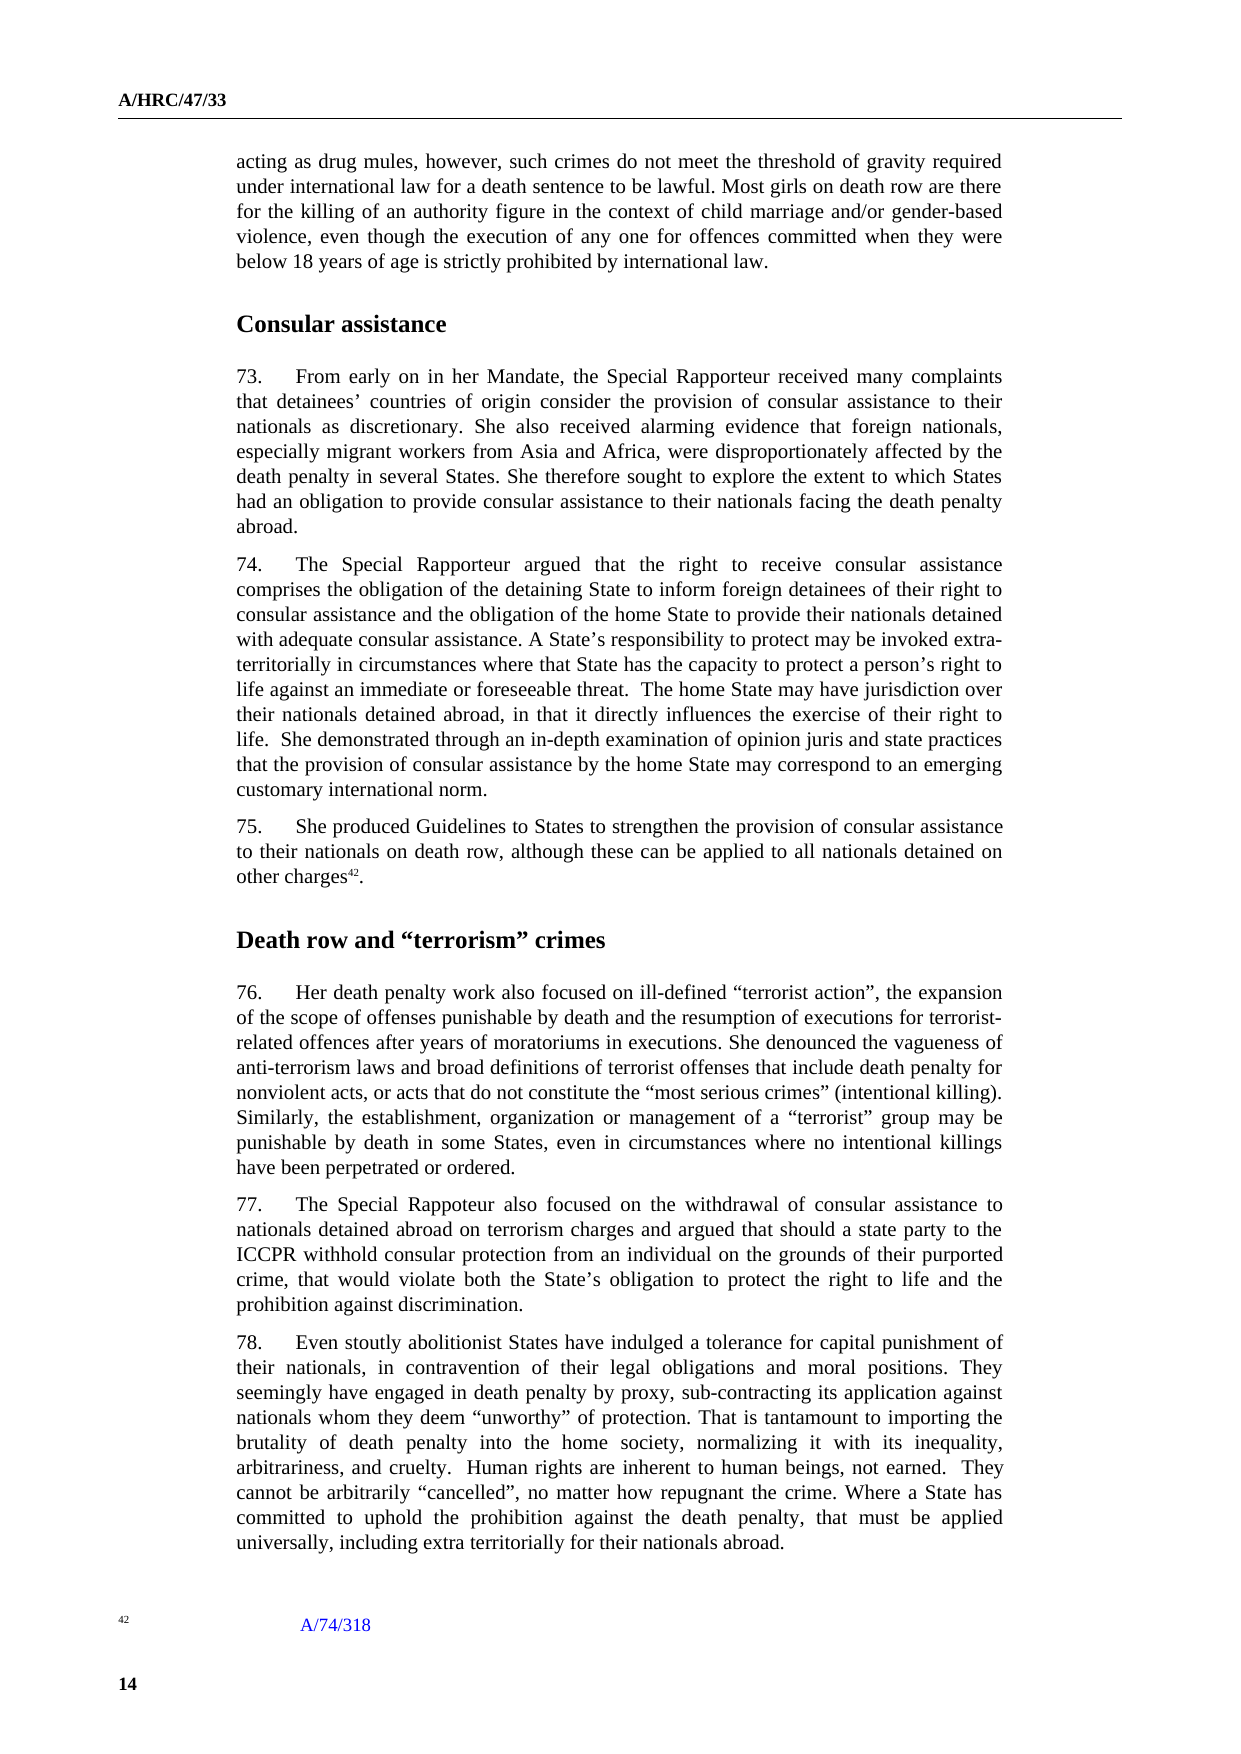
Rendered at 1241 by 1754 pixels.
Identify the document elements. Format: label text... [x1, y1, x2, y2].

text From early on in her Mandate, the Special Rapporteur received many complaints that detainees’ countries of origin consider the provision of consular assistance to their nationals as discretionary. She also received alarming evidence that foreign nationals, especially migrant workers from Asia and Africa, were disproportionately affected by the death penalty in several States. She therefore sought to explore the extent to which States had an obligation to provide consular assistance to their nationals facing the death penalty abroad. [236, 363, 1004, 538]
text Death row and “terrorism” crimes [118, 926, 1004, 954]
text The Special Rapporteur argued that the right to receive consular assistance comprises the obligation of the detaining State to inform foreign detainees of their right to consular assistance and the obligation of the home State to provide their nationals detained with adequate consular assistance. A State’s responsibility to protect may be invoked extra-territorially in circumstances where that State has the capacity to protect a person’s right to life against an immediate or foreseeable threat. The home State may have jurisdiction over their nationals detained abroad, in that it directly influences the exercise of their right to life. She demonstrated through an in-depth examination of opinion juris and state practices that the provision of consular assistance by the home State may correspond to an emerging customary international norm. [236, 551, 1004, 801]
text Her death penalty work also focused on ill-defined “terrorist action”, the expansion of the scope of offenses punishable by death and the resumption of executions for terrorist-related offences after years of moratoriums in executions. She denounced the vagueness of anti-terrorism laws and broad definitions of terrorist offenses that include death penalty for nonviolent acts, or acts that do not constitute the “most serious crimes” (intentional killing). Similarly, the establishment, organization or management of a “terrorist” group may be punishable by death in some States, even in circumstances where no intentional killings have been perpetrated or ordered. [236, 979, 1004, 1179]
text Even stoutly abolitionist States have indulged a tolerance for capital punishment of their nationals, in contravention of their legal obligations and moral positions. They seemingly have engaged in death penalty by proxy, sub-contracting its application against nationals whom they deem “unworthy” of protection. That is tantamount to importing the brutality of death penalty into the home society, normalizing it with its inequality, arbitrariness, and cruelty. Human rights are inherent to human beings, not earned. They cannot be arbitrarily “cancelled”, no matter how repugnant the crime. Where a State has committed to uphold the prohibition against the death penalty, that must be applied universally, including extra territorially for their nationals abroad. [236, 1329, 1004, 1554]
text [236, 148, 1004, 273]
text She produced Guidelines to States to strengthen the provision of consular assistance to their nationals on death row, although these can be applied to all nationals detained on other charges. [236, 813, 1004, 888]
text The Special Rappoteur also focused on the withdrawal of consular assistance to nationals detained abroad on terrorism charges and argued that should a state party to the ICCPR withhold consular protection from an individual on the grounds of their purported crime, that would violate both the State’s obligation to protect the right to life and the prohibition against discrimination. [236, 1191, 1004, 1316]
text Consular assistance [118, 310, 1004, 338]
